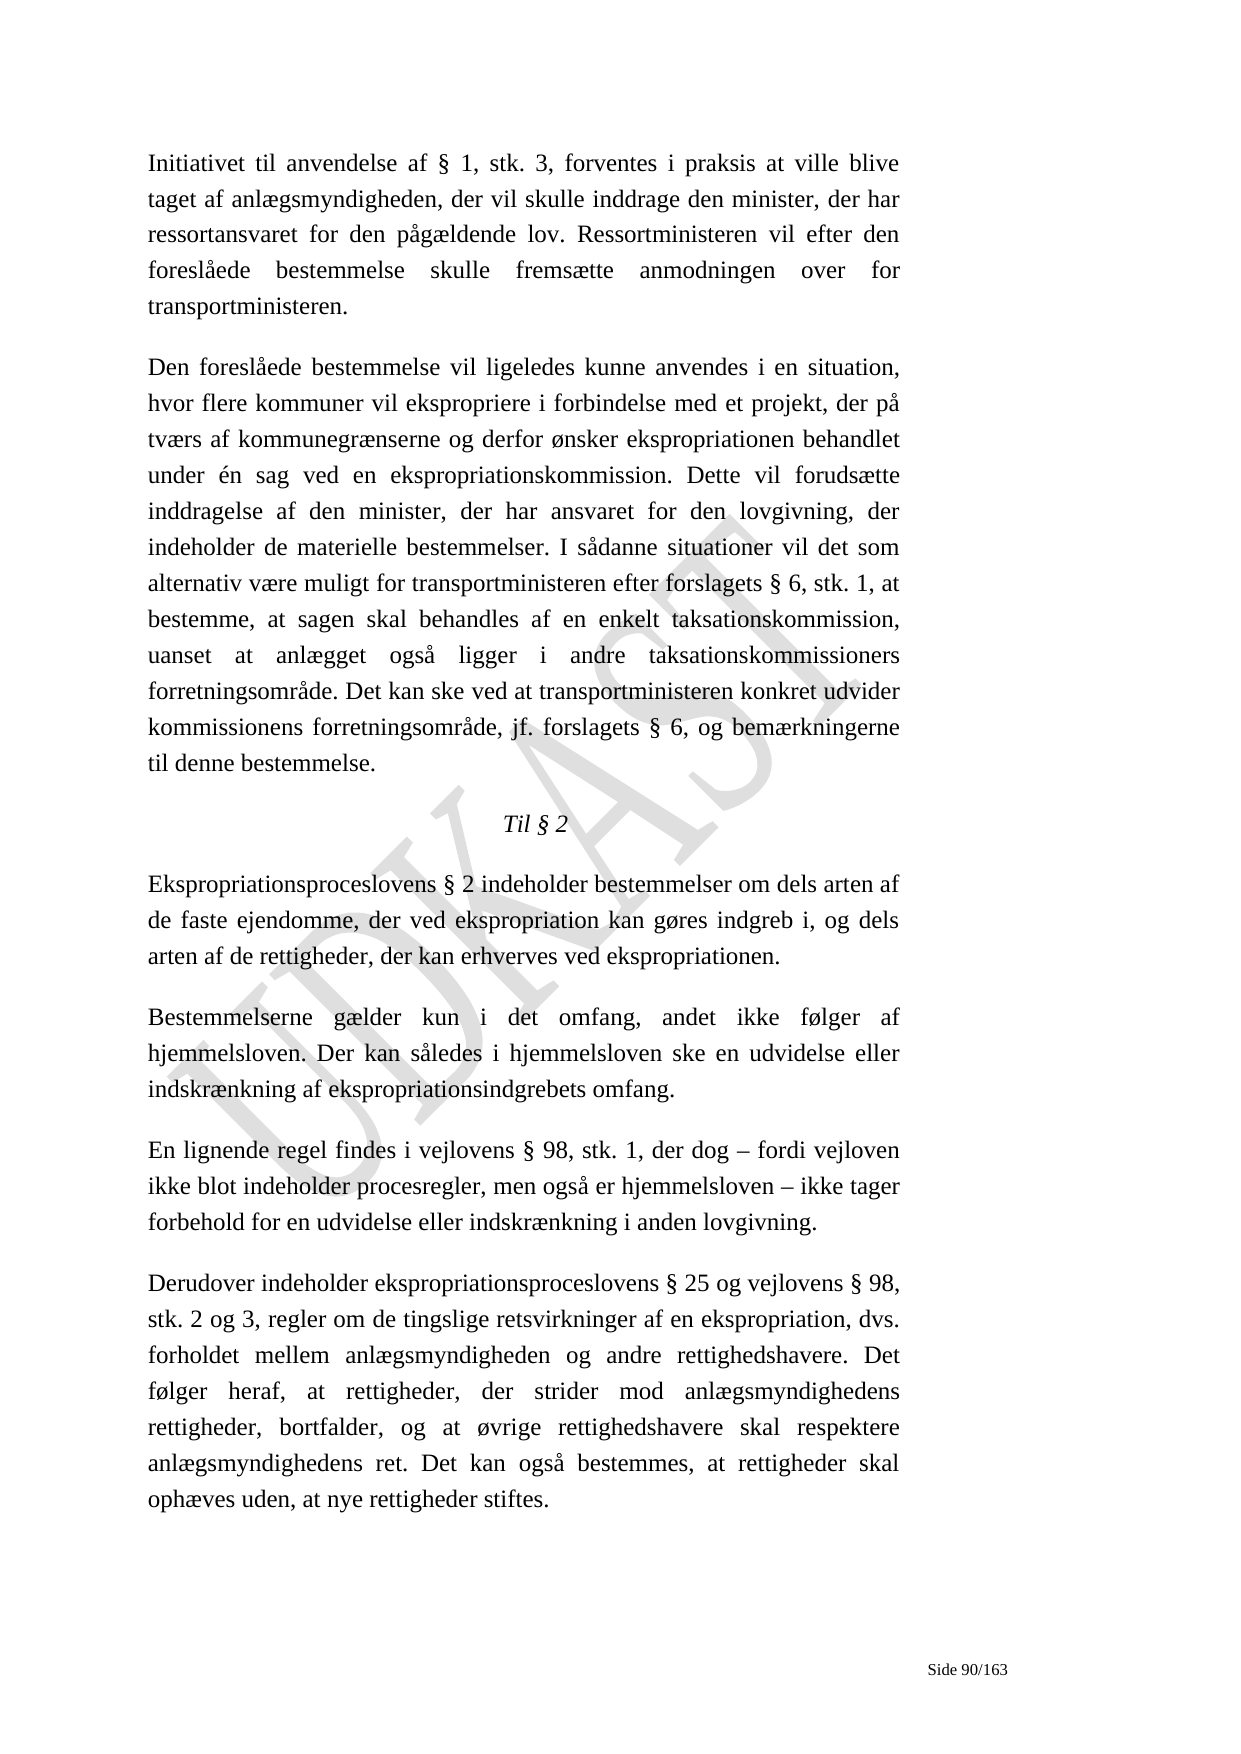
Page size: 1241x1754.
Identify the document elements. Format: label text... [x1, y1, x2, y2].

text Til § 2 [148, 809, 901, 837]
text Den foreslåede bestemmelse vil ligeledes kunne anvendes i en situation, hvor flere kommuner vil ekspropriere i forbindelse med et projekt, der på tværs af kommunegrænserne og derfor ønsker ekspropriationen behandlet under én sag ved en ekspropriationskommission. Dette vil forudsætte inddragelse af den minister, der har ansvaret for den lovgivning, der indeholder de materielle bestemmelser. I sådanne situationer vil det som alternativ være muligt for transportministeren efter forslagets § 6, stk. 1, at bestemme, at sagen skal behandles af en enkelt taksationskommission, uanset at anlægget også ligger i andre taksationskommissioners forretningsområde. Det kan ske ved at transportministeren konkret udvider kommissionens forretningsområde, jf. forslagets § 6, og bemærkningerne til denne bestemmelse. [148, 352, 901, 776]
text Bestemmelserne gælder kun i det omfang, andet ikke følger af hjemmelsloven. Der kan således i hjemmelsloven ske en udvidelse eller indskrænkning af ekspropriationsindgrebets omfang. [148, 1002, 901, 1103]
text En lignende regel findes i vejlovens § 98, stk. 1, der dog – fordi vejloven ikke blot indeholder procesregler, men også er hjemmelsloven – ikke tager forbehold for en udvidelse eller indskrænkning i anden lovgivning. [148, 1135, 901, 1236]
text Derudover indeholder ekspropriationsproceslovens § 25 og vejlovens § 98, stk. 2 og 3, regler om de tingslige retsvirkninger af en ekspropriation, dvs. forholdet mellem anlægsmyndigheden og andre rettighedshavere. Det følger heraf, at rettigheder, der strider mod anlægsmyndighedens rettigheder, bortfalder, og at øvrige rettighedshavere skal respektere anlægsmyndighedens ret. Det kan også bestemmes, at rettigheder skal ophæves uden, at nye rettigheder stiftes. [148, 1268, 901, 1512]
text Initiativet til anvendelse af § 1, stk. 3, forventes i praksis at ville blive taget af anlægsmyndigheden, der vil skulle inddrage den minister, der har ressortansvaret for den pågældende lov. Ressortministeren vil efter den foreslåede bestemmelse skulle fremsætte anmodningen over for transportministeren. [148, 148, 901, 320]
text Ekspropriationsproceslovens § 2 indeholder bestemmelser om dels arten af de faste ejendomme, der ved ekspropriation kan gøres indgreb i, og dels arten af de rettigheder, der kan erhverves ved ekspropriationen. [148, 869, 901, 970]
